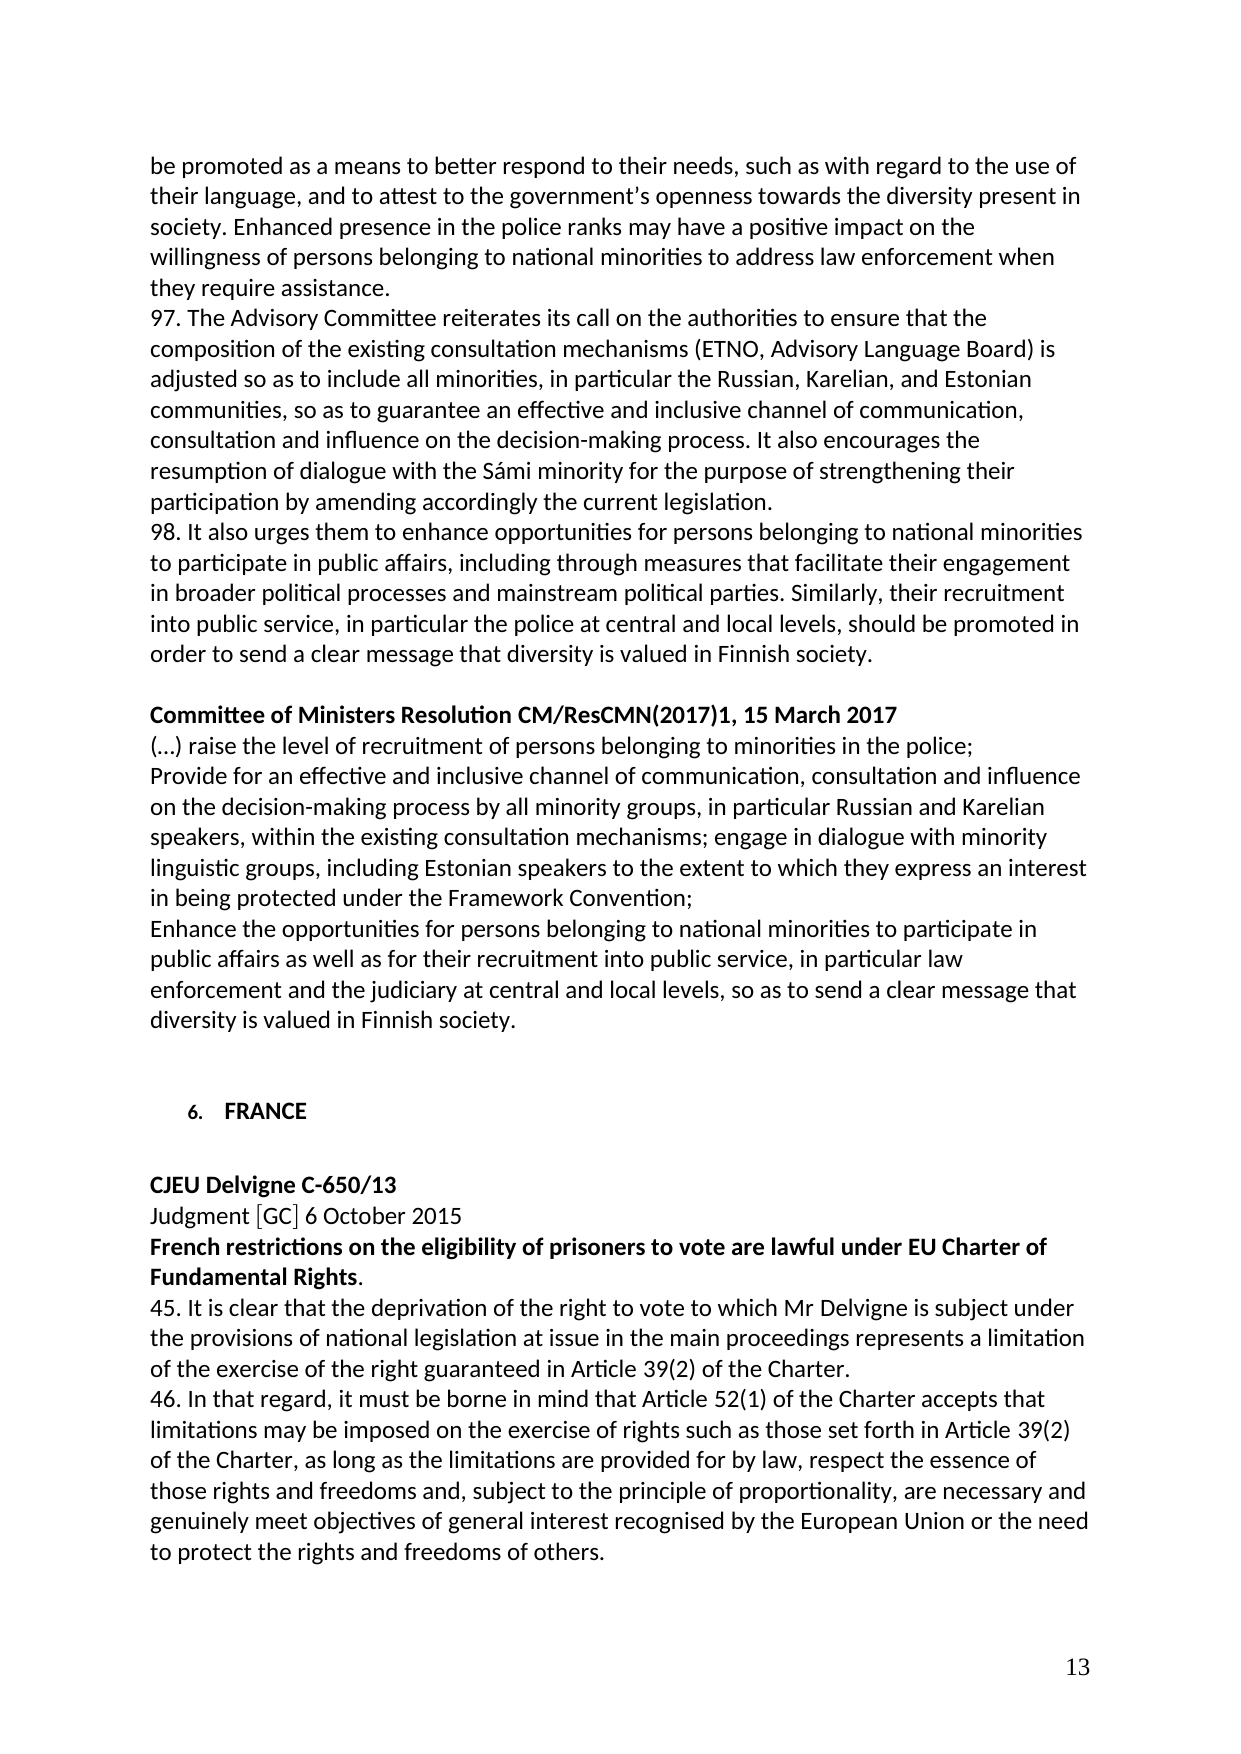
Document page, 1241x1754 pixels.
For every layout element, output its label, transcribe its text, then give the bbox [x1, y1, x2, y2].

text French restrictions on the eligibility of prisoners to vote are lawful under EU Charter of Fundamental Rights. [150, 1231, 1090, 1292]
text Judgment GC 6 October 2015 [150, 1200, 1090, 1231]
text 98. It also urges them to enhance opportunities for persons belonging to national minorities to participate in public affairs, including through measures that facilitate their engagement in broader political processes and mainstream political parties. Similarly, their recruitment into public service, in particular the police at central and local levels, should be promoted in order to send a clear message that diversity is valued in Finnish society. [150, 516, 1090, 669]
text Committee of Ministers Resolution CM/ResCMN(2017)1, 15 March 2017 [150, 699, 1090, 730]
text 97. The Advisory Committee reiterates its call on the authorities to ensure that the composition of the existing consultation mechanisms (ETNO, Advisory Language Board) is adjusted so as to include all minorities, in particular the Russian, Karelian, and Estonian communities, so as to guarantee an effective and inclusive channel of communication, consultation and influence on the decision-making process. It also encourages the resumption of dialogue with the Sámi minority for the purpose of strengthening their participation by amending accordingly the current legislation. [150, 303, 1090, 516]
text (…) raise the level of recruitment of persons belonging to minorities in the police; [150, 730, 1090, 760]
text 46. In that regard, it must be borne in mind that Article 52(1) of the Charter accepts that limitations may be imposed on the exercise of rights such as those set forth in Article 39(2) of the Charter, as long as the limitations are provided for by law, respect the essence of those rights and freedoms and, subject to the principle of proportionality, are necessary and genuinely meet objectives of general interest recognised by the European Union or the need to protect the rights and freedoms of others. [150, 1383, 1090, 1566]
text 45. It is clear that the deprivation of the right to vote to which Mr Delvigne is subject under the provisions of national legislation at issue in the main proceedings represents a limitation of the exercise of the right guaranteed in Article 39(2) of the Charter. [150, 1292, 1090, 1383]
text Enhance the opportunities for persons belonging to national minorities to participate in public affairs as well as for their recruitment into public service, in particular law enforcement and the judiciary at central and local levels, so as to send a clear message that diversity is valued in Finnish society. [150, 913, 1090, 1035]
text CJEU Delvigne C-650/13 [150, 1170, 1090, 1200]
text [150, 150, 1090, 303]
list FRANCE [187, 1095, 1090, 1125]
text Provide for an effective and inclusive channel of communication, consultation and influence on the decision-making process by all minority groups, in particular Russian and Karelian speakers, within the existing consultation mechanisms; engage in dialogue with minority linguistic groups, including Estonian speakers to the extent to which they express an interest in being protected under the Framework Convention; [150, 760, 1090, 913]
